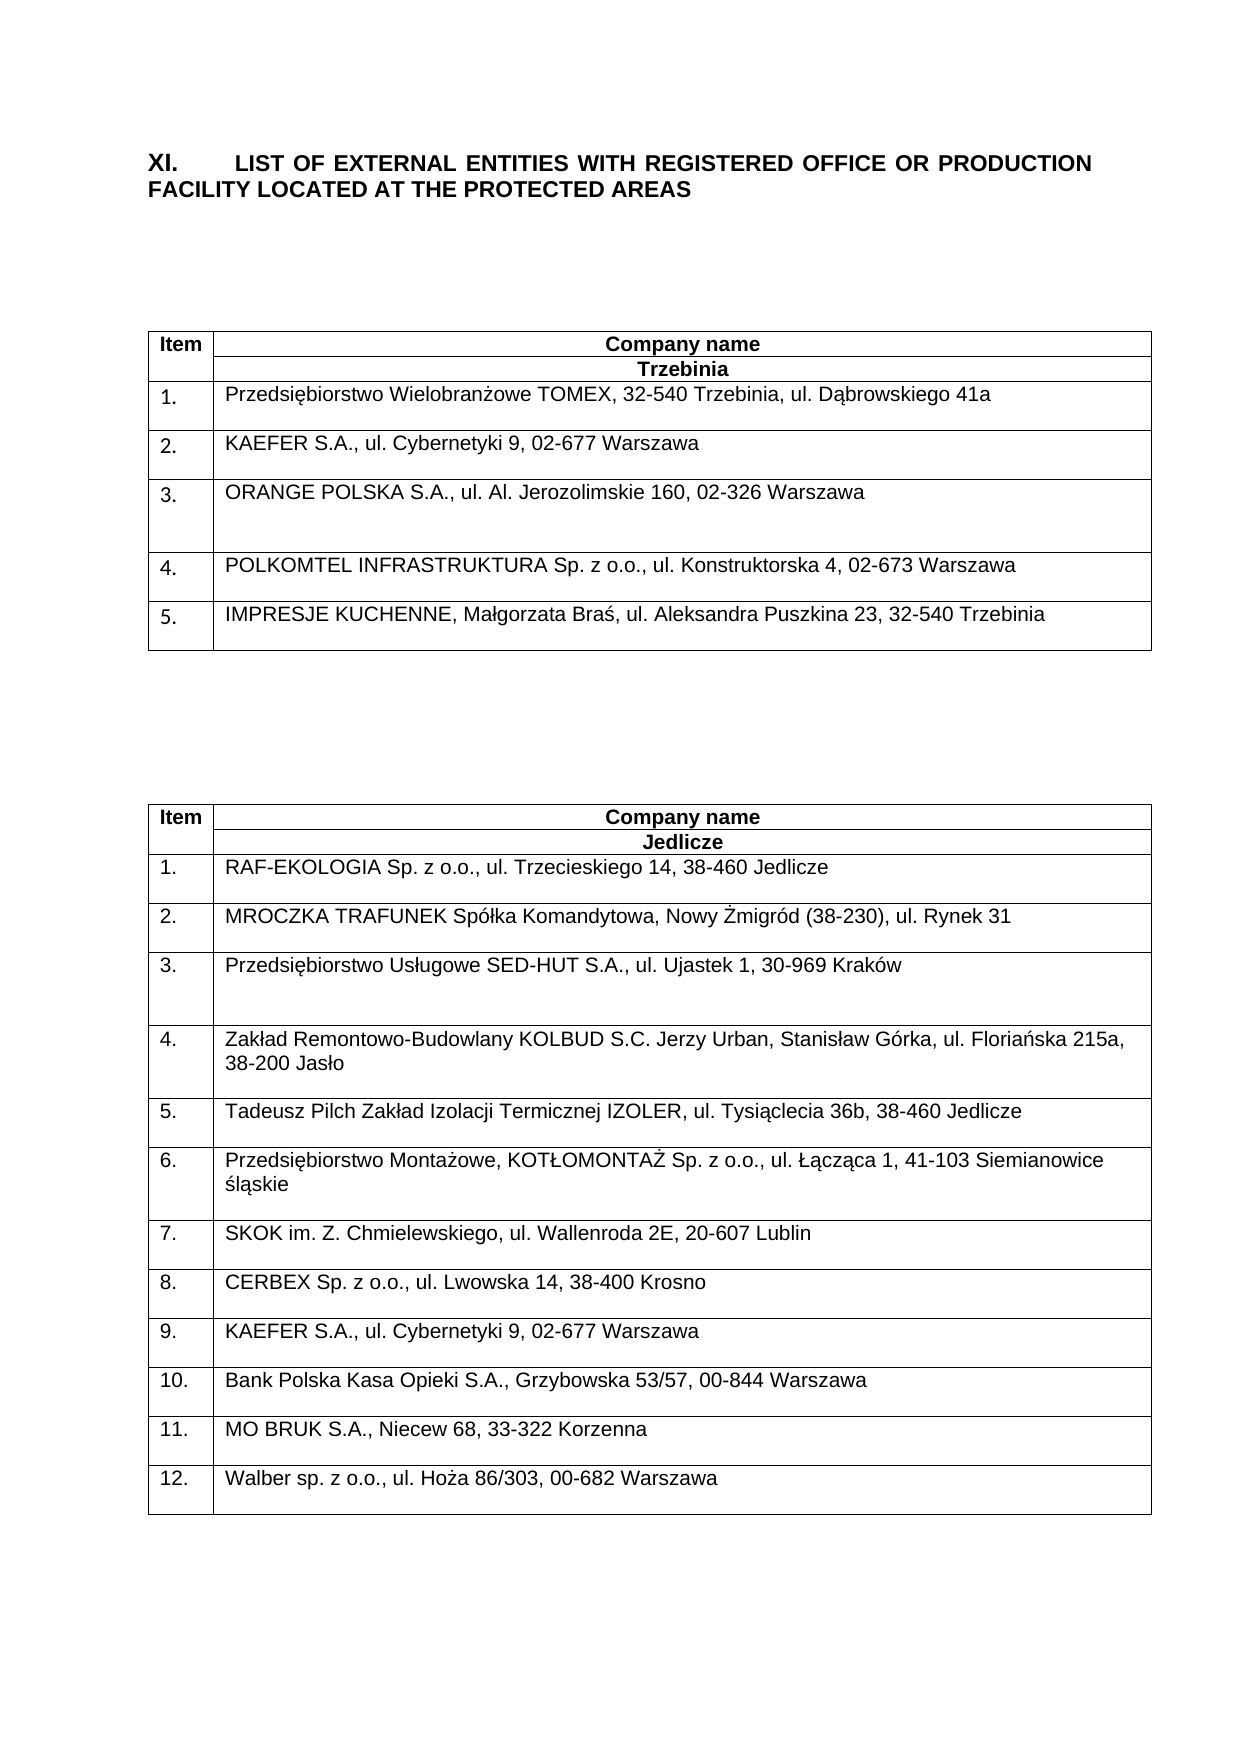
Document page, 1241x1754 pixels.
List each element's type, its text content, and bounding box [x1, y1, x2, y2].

list LIST OF EXTERNAL ENTITIES WITH REGISTERED OFFICE OR PRODUCTION FACILITY LOCATED AT THE PROTECTED AREAS [148, 148, 1092, 203]
table_cell [149, 1319, 213, 1367]
table_cell [149, 1026, 213, 1098]
table_header Company name [214, 805, 1151, 829]
table_header Item [149, 805, 213, 854]
table_cell IMPRESJE KUCHENNE, Małgorzata Braś, ul. Aleksandra Puszkina 23, 32-540 Trzebinia [214, 602, 1151, 650]
table_cell [149, 1417, 213, 1465]
table_cell POLKOMTEL INFRASTRUKTURA Sp. z o.o., ul. Konstruktorska 4, 02-673 Warszawa [214, 553, 1151, 601]
table_cell [149, 553, 213, 601]
table_cell [149, 904, 213, 952]
table_cell [149, 855, 213, 903]
table_cell Przedsiębiorstwo Wielobranżowe TOMEX, 32-540 Trzebinia, ul. Dąbrowskiego 41a [214, 382, 1151, 430]
table_cell Przedsiębiorstwo Montażowe, KOTŁOMONTAŻ Sp. z o.o., ul. Łącząca 1, 41-103 Siemianowice śląskie [214, 1148, 1151, 1220]
table_header Item [149, 332, 213, 381]
table_cell [149, 1270, 213, 1318]
table_cell KAEFER S.A., ul. Cybernetyki 9, 02-677 Warszawa [214, 431, 1151, 479]
table_cell Tadeusz Pilch Zakład Izolacji Termicznej IZOLER, ul. Tysiąclecia 36b, 38-460 Jedlicze [214, 1099, 1151, 1147]
table_cell [149, 1466, 213, 1514]
table_cell MROCZKA TRAFUNEK Spółka Komandytowa, Nowy Żmigród (38-230), ul. Rynek 31 [214, 904, 1151, 952]
table_header Company name [214, 332, 1151, 356]
table_cell Walber sp. z o.o., ul. Hoża 86/303, 00-682 Warszawa [214, 1466, 1151, 1514]
table_cell Przedsiębiorstwo Usługowe SED-HUT S.A., ul. Ujastek 1, 30-969 Kraków [214, 953, 1151, 1025]
table_cell Jedlicze [214, 830, 1151, 854]
table_cell [149, 953, 213, 1025]
table_cell Bank Polska Kasa Opieki S.A., Grzybowska 53/57, 00-844 Warszawa [214, 1368, 1151, 1416]
table_cell RAF-EKOLOGIA Sp. z o.o., ul. Trzecieskiego 14, 38-460 Jedlicze [214, 855, 1151, 903]
table_cell SKOK im. Z. Chmielewskiego, ul. Wallenroda 2E, 20-607 Lublin [214, 1221, 1151, 1269]
table_cell [149, 1221, 213, 1269]
table_cell ORANGE POLSKA S.A., ul. Al. Jerozolimskie 160, 02-326 Warszawa [214, 480, 1151, 552]
table_cell [149, 431, 213, 479]
table_cell CERBEX Sp. z o.o., ul. Lwowska 14, 38-400 Krosno [214, 1270, 1151, 1318]
table_cell [149, 1148, 213, 1220]
table_cell Zakład Remontowo-Budowlany KOLBUD S.C. Jerzy Urban, Stanisław Górka, ul. Floriańska 215a, 38-200 Jasło [214, 1026, 1151, 1098]
table_cell [149, 1099, 213, 1147]
table_cell [149, 1368, 213, 1416]
table_cell [149, 480, 213, 552]
table_cell [149, 602, 213, 650]
table_cell [149, 382, 213, 430]
table_cell MO BRUK S.A., Niecew 68, 33-322 Korzenna [214, 1417, 1151, 1465]
table_cell KAEFER S.A., ul. Cybernetyki 9, 02-677 Warszawa [214, 1319, 1151, 1367]
table_cell Trzebinia [214, 357, 1151, 381]
